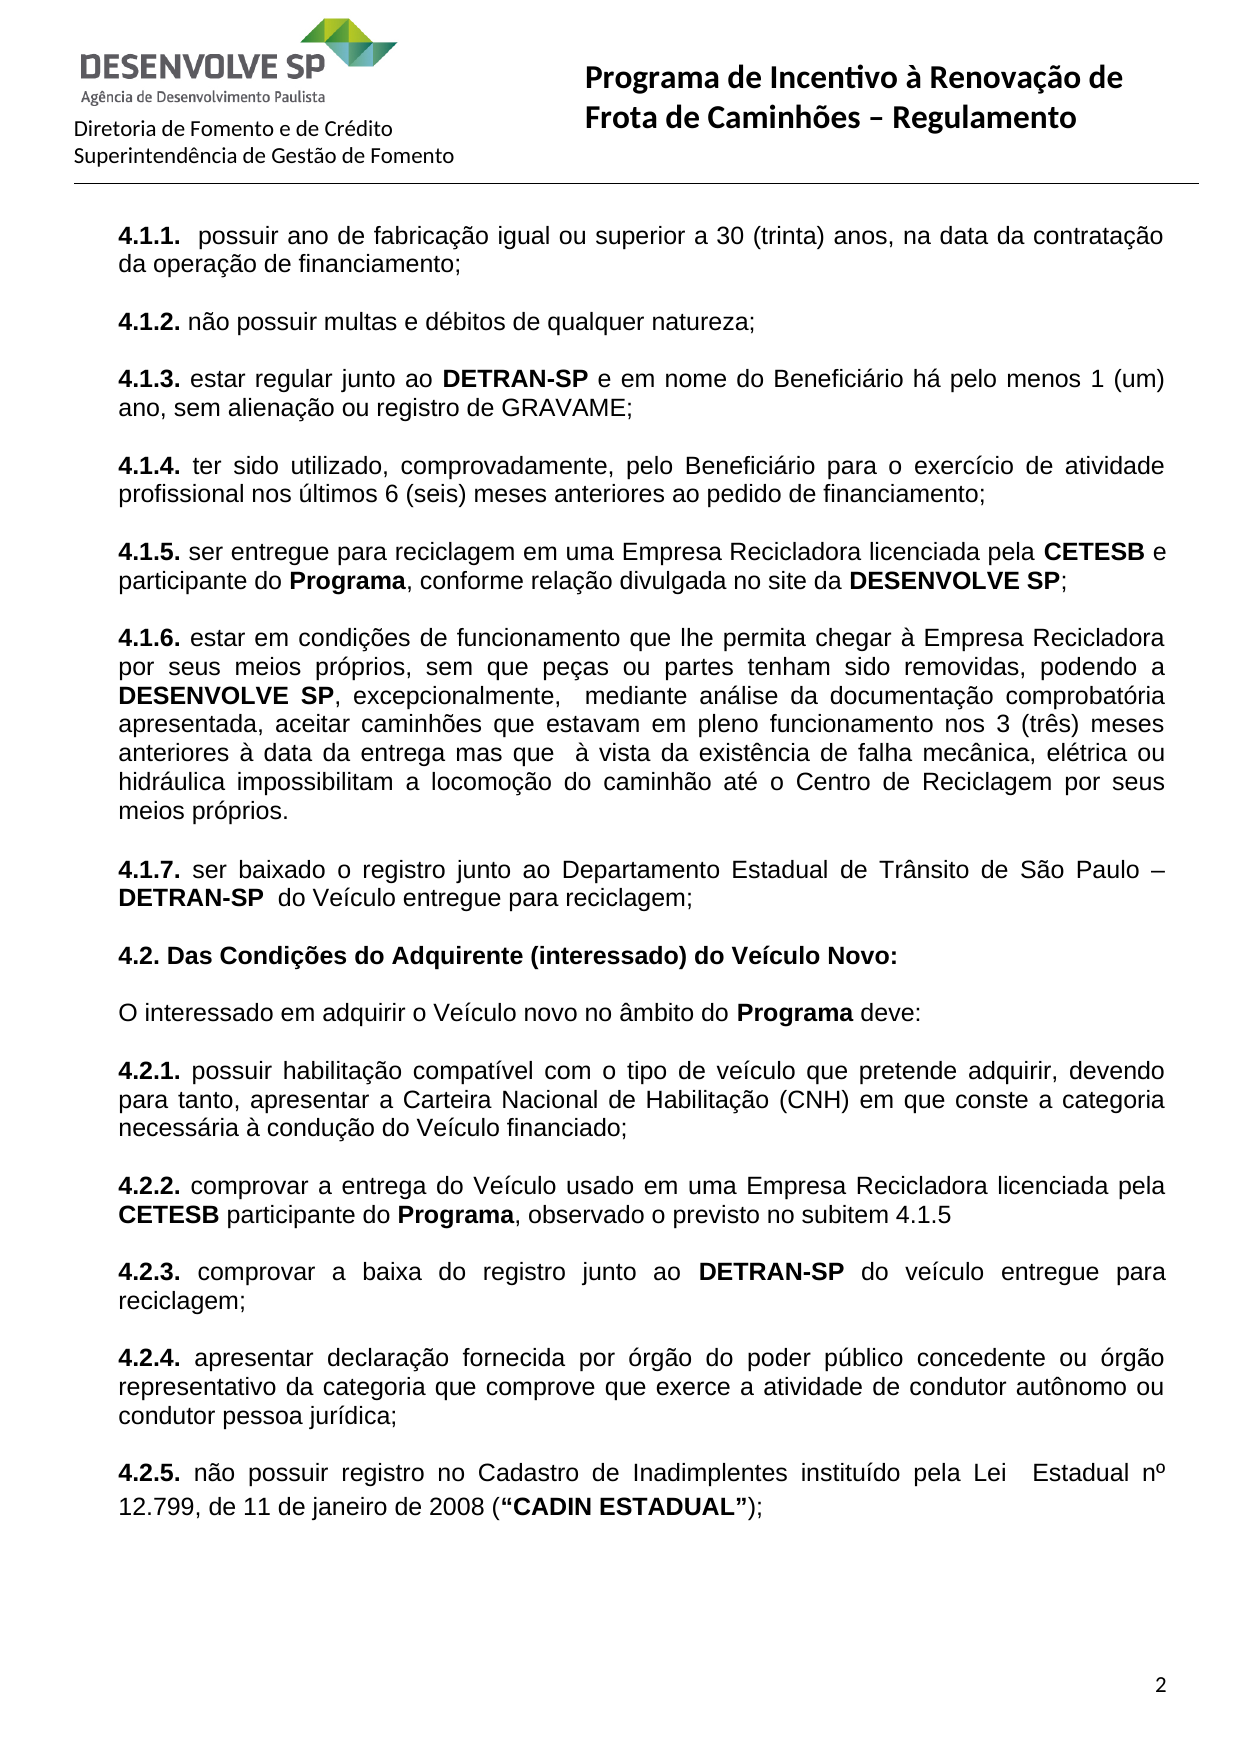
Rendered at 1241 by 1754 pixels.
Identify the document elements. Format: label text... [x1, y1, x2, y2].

text 4.2.5. não possuir registro no Cadastro de Inadimplentes instituído pela Lei Estadual nº 12.799, de 11 de janeiro de 2008 (“CADIN ESTADUAL”); [118, 1458, 1167, 1520]
text 4.1.5. ser entregue para reciclagem em uma Empresa Recicladora licenciada pela CETESB e participante do Programa, conforme relação divulgada no site da DESENVOLVE SP; [118, 537, 1167, 594]
text 4.1.4. ter sido utilizado, comprovadamente, pelo Beneficiário para o exercício de atividade profissional nos últimos 6 (seis) meses anteriores ao pedido de financiamento; [118, 451, 1167, 508]
text 4.2.4. apresentar declaração fornecida por órgão do poder público concedente ou órgão representativo da categoria que comprove que exerce a atividade de condutor autônomo ou condutor pessoa jurídica; [118, 1343, 1167, 1430]
text 4.1.6. estar em condições de funcionamento que lhe permita chegar à Empresa Recicladora por seus meios próprios, sem que peças ou partes tenham sido removidas, podendo a DESENVOLVE SP, excepcionalmente, mediante análise da documentação comprobatória apresentada, aceitar caminhões que estavam em pleno funcionamento nos 3 (três) meses anteriores à data da entrega mas que à vista da existência de falha mecânica, elétrica ou hidráulica impossibilitam a locomoção do caminhão até o Centro de Reciclagem por seus meios próprios. [118, 623, 1167, 824]
subtitle 4.2. Das Condições do Adquirente (interessado) do Veículo Novo: [118, 941, 1167, 970]
text 4.2.3. comprovar a baixa do registro junto ao DETRAN-SP do veículo entregue para reciclagem; [118, 1257, 1167, 1315]
picture [73, 11, 404, 116]
text 4.1.1. possuir ano de fabricação igual ou superior a 30 (trinta) anos, na data da contratação da operação de financiamento; [118, 221, 1167, 278]
text O interessado em adquirir o Veículo novo no âmbito do Programa deve: [118, 998, 1167, 1027]
text 4.2.2. comprovar a entrega do Veículo usado em uma Empresa Recicladora licenciada pela CETESB participante do Programa, observado o previsto no subitem 4.1.5 [118, 1171, 1167, 1228]
text 4.1.2. não possuir multas e débitos de qualquer natureza; [118, 307, 1167, 336]
text 4.2.1. possuir habilitação compatível com o tipo de veículo que pretende adquirir, devendo para tanto, apresentar a Carteira Nacional de Habilitação (CNH) em que conste a categoria necessária à condução do Veículo financiado; [118, 1056, 1167, 1142]
text 4.1.7. ser baixado o registro junto ao Departamento Estadual de Trânsito de São Paulo – DETRAN-SP do Veículo entregue para reciclagem; [118, 855, 1167, 912]
text 4.1.3. estar regular junto ao DETRAN-SP e em nome do Beneficiário há pelo menos 1 (um) ano, sem alienação ou registro de GRAVAME; [118, 364, 1167, 422]
